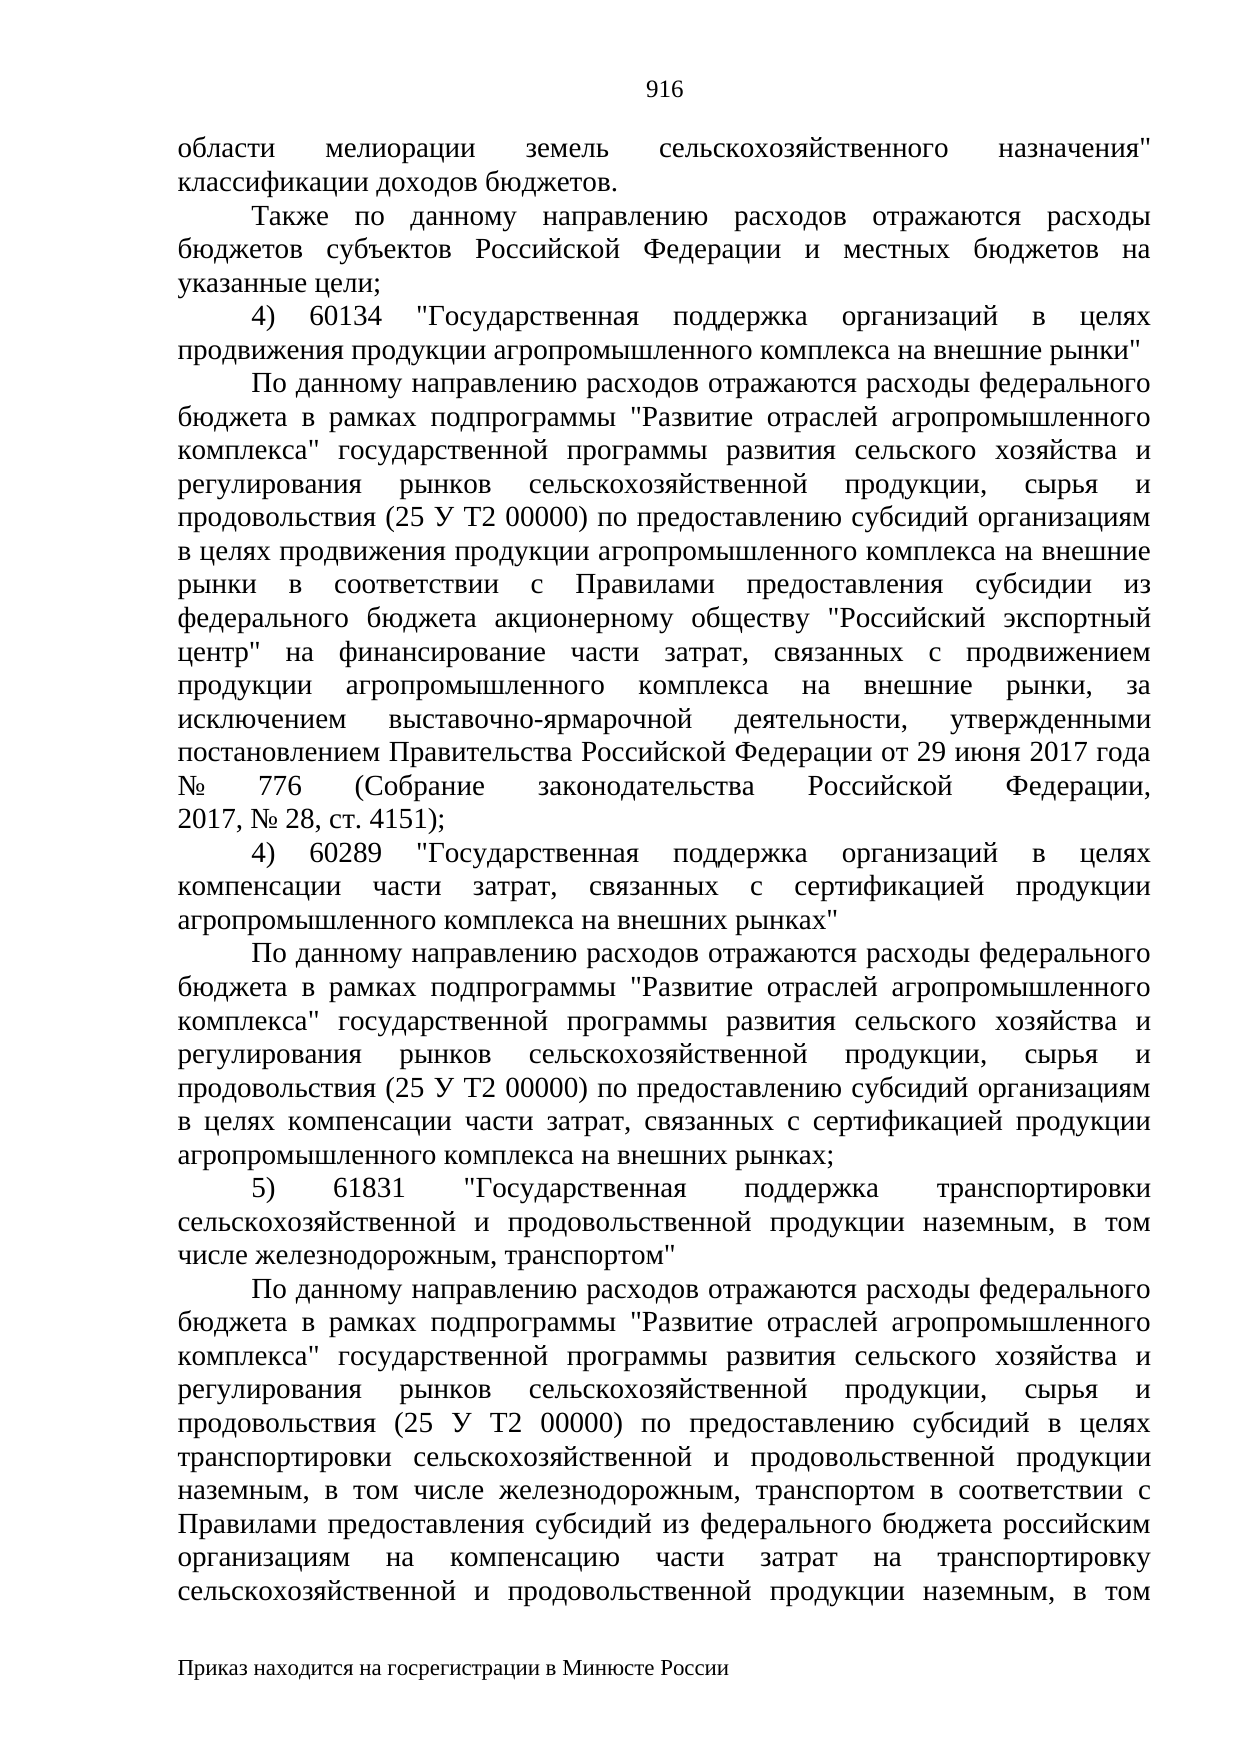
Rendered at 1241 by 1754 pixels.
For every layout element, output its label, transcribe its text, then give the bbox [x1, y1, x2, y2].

text Также по данному направлению расходов отражаются расходы бюджетов субъектов Российской Федерации и местных бюджетов на указанные цели; [177, 198, 1152, 298]
text 5) 61831 "Государственная поддержка транспортировки сельскохозяйственной и продовольственной продукции наземным, в том числе железнодорожным, транспортом" [177, 1170, 1152, 1271]
text По данному направлению расходов отражаются расходы федерального бюджета в рамках подпрограммы "Развитие отраслей агропромышленного комплекса" государственной программы развития сельского хозяйства и регулирования рынков сельскохозяйственной продукции, сырья и продовольствия (25 У T2 00000) по предоставлению субсидий организациям в целях продвижения продукции агропромышленного комплекса на внешние рынки в соответствии с Правилами предоставления субсидии из федерального бюджета акционерному обществу "Российский экспортный центр" на финансирование части затрат, связанных с продвижением продукции агропромышленного комплекса на внешние рынки, за исключением выставочно-ярмарочной деятельности, утвержденными постановлением Правительства Российской Федерации от 29 июня 2017 года № 776 (Собрание законодательства Российской Федерации, 2017, № 28, ст. 4151); [177, 365, 1152, 835]
text По данному направлению расходов отражаются расходы федерального бюджета в рамках подпрограммы "Развитие отраслей агропромышленного комплекса" государственной программы развития сельского хозяйства и регулирования рынков сельскохозяйственной продукции, сырья и продовольствия (25 У T2 00000) по предоставлению субсидий организациям в целях компенсации части затрат, связанных с сертификацией продукции агропромышленного комплекса на внешних рынках; [177, 936, 1152, 1170]
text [177, 1271, 1152, 1606]
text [177, 131, 1152, 198]
text 4) 60134 "Государственная поддержка организаций в целях продвижения продукции агропромышленного комплекса на внешние рынки" [177, 298, 1152, 365]
text 4) 60289 "Государственная поддержка организаций в целях компенсации части затрат, связанных с сертификацией продукции агропромышленного комплекса на внешних рынках" [177, 835, 1152, 936]
